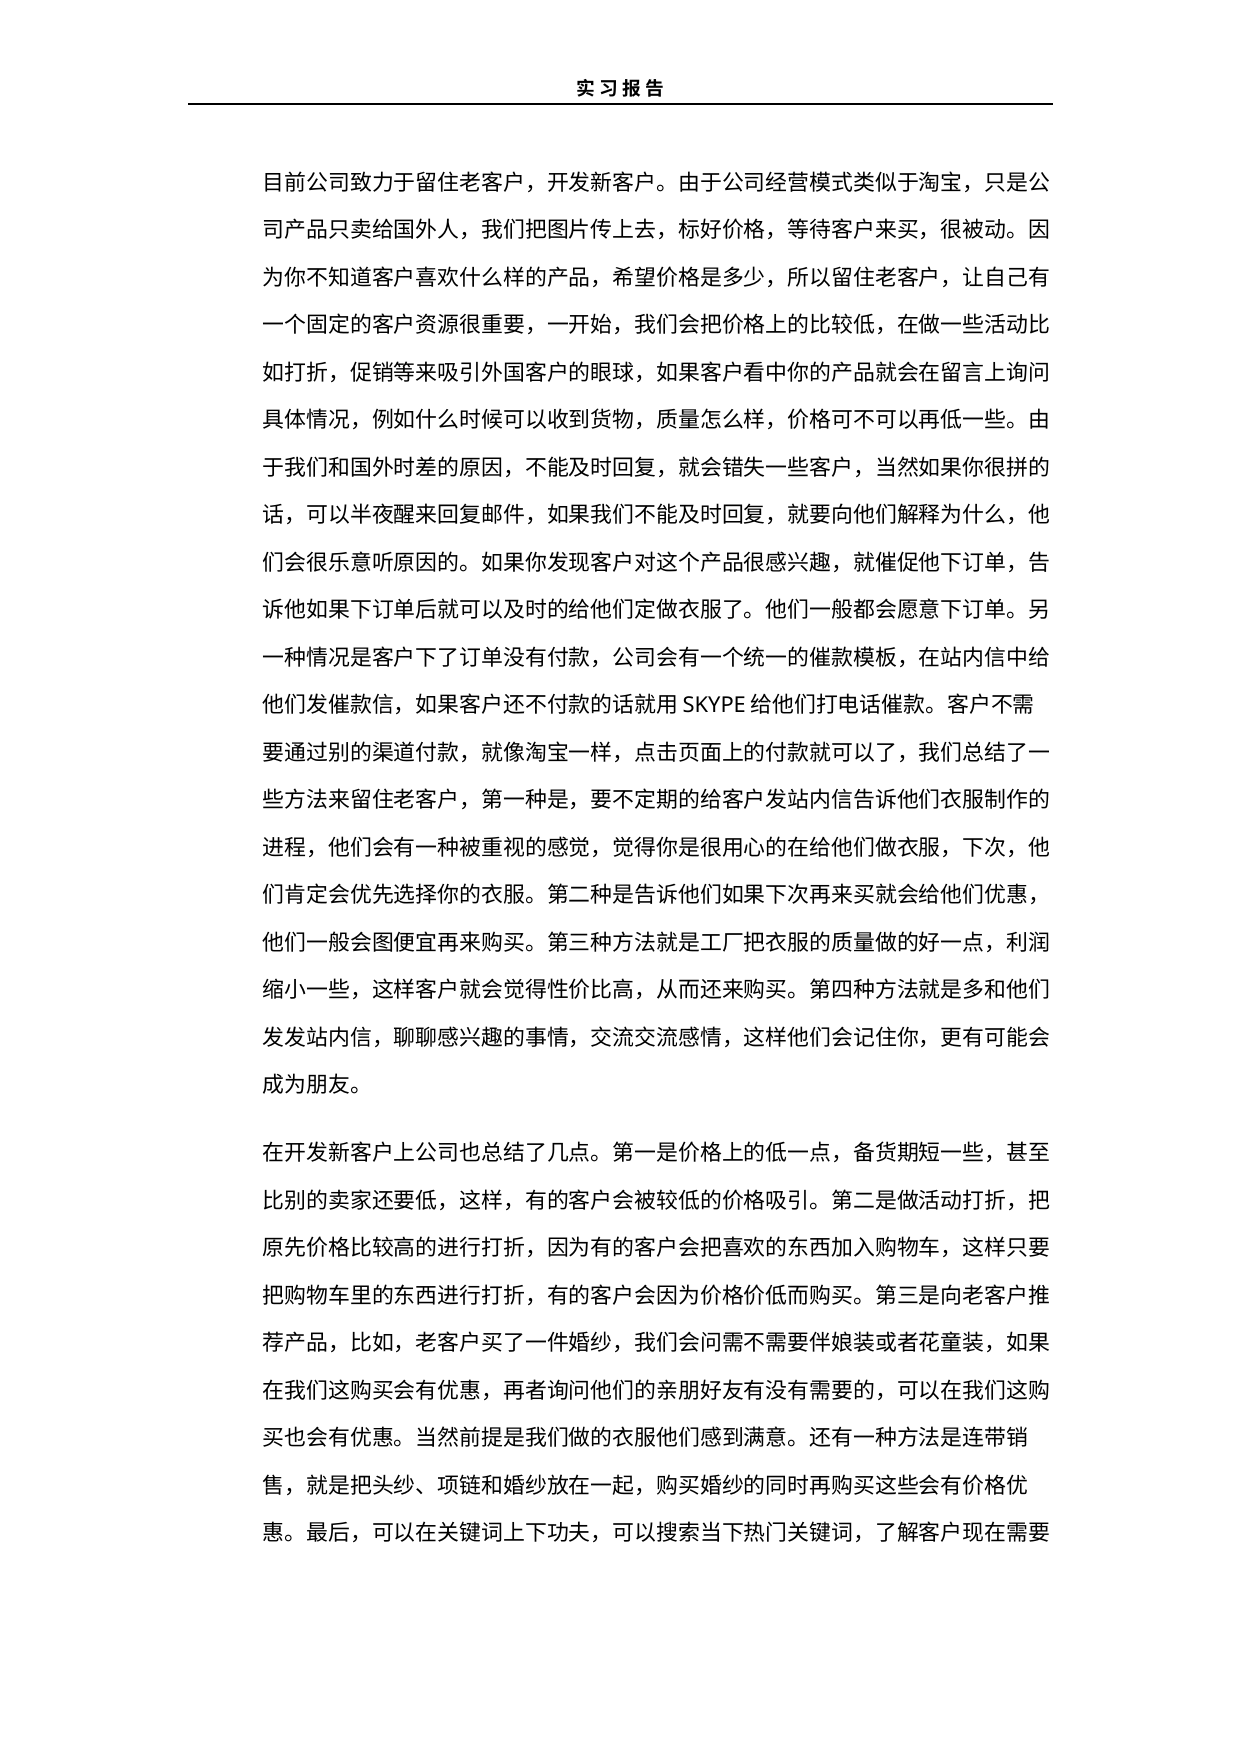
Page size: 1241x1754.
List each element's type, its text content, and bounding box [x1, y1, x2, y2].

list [262, 1135, 1053, 1547]
list 目前公司致力于留住老客户，开发新客户。由于公司经营模式类似于淘宝，只是公司产品只卖给国外人，我们把图片传上去，标好价格，等待客户来买，很被动。因为你不知道客户喜欢什么样的产品，希望价格是多少，所以留住老客户，让自己有一个固定的客户资源很重要，一开始，我们会把价格上的比较低，在做一些活动比如打折，促销等来吸引外国客户的眼球，如果客户看中你的产品就会在留言上询问具体情况，例如什么时候可以收到货物，质量怎么样，价格可不可以再低一些。由于我们和国外时差的原因，不能及时回复，就会错失一些客户，当然如果你很拼的话，可以半夜醒来回复邮件，如果我们不能及时回复，就要向他们解释为什么，他们会很乐意听原因的。如果你发现客户对这个产品很感兴趣，就催促他下订单，告诉他如果下订单后就可以及时的给他们定做衣服了。他们一般都会愿意下订单。另一种情况是客户下了订单没有付款，公司会有一个统一的催款模板，在站内信中给他们发催款信，如果客户还不付款的话就用SKYPE给他们打电话催款。客户不需要通过别的渠道付款，就像淘宝一样，点击页面上的付款就可以了，我们总结了一些方法来留住老客户，第一种是，要不定期的给客户发站内信告诉他们衣服制作的进程，他们会有一种被重视的感觉，觉得你是很用心的在给他们做衣服，下次，他们肯定会优先选择你的衣服。第二种是告诉他们如果下次再来买就会给他们优惠，他们一般会图便宜再来购买。第三种方法就是工厂把衣服的质量做的好一点，利润缩小一些，这样客户就会觉得性价比高，从而还来购买。第四种方法就是多和他们发发站内信，聊聊感兴趣的事情，交流交流感情，这样他们会记住你，更有可能会成为朋友。 [262, 164, 1053, 1099]
